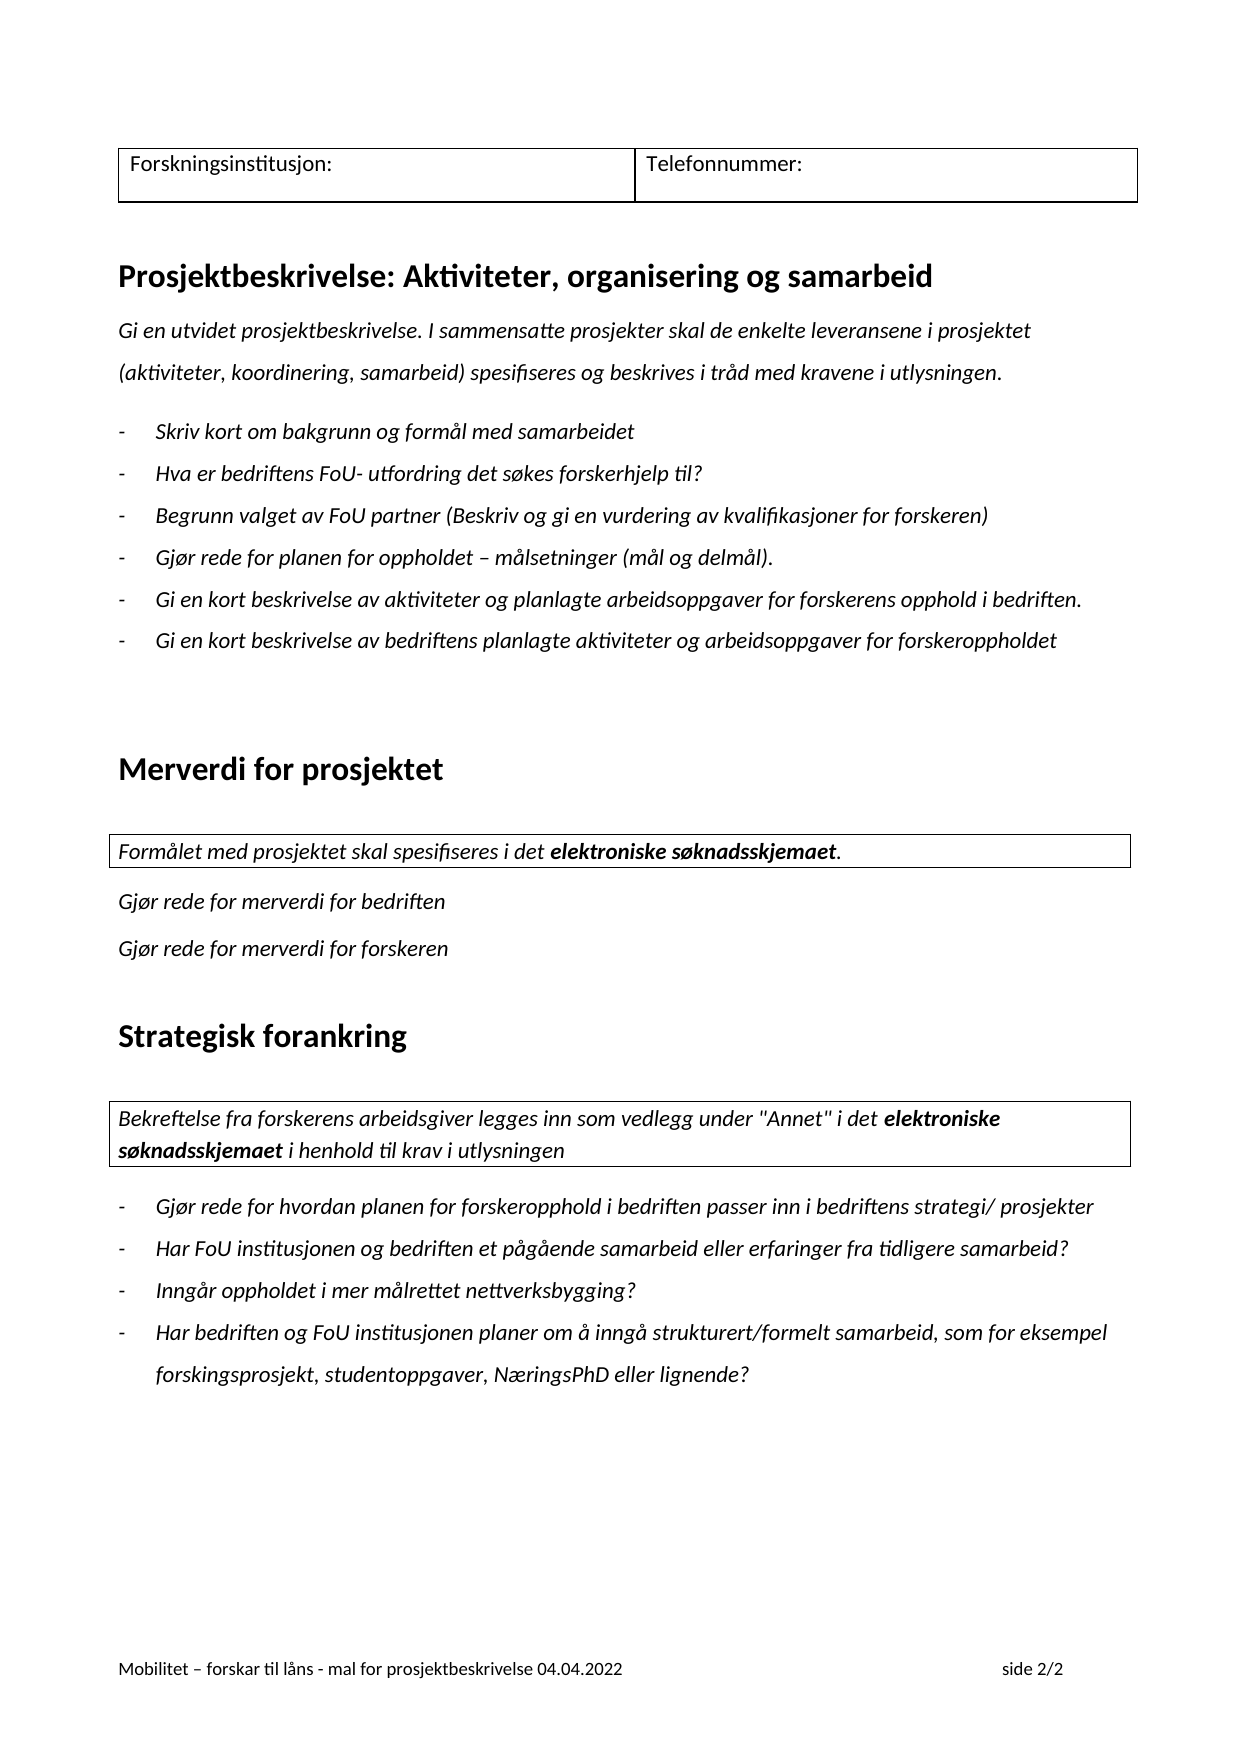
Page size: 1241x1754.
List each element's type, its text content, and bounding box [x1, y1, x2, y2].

text Formålet med prosjektet skal spesifiseres i det elektroniske søknadsskjemaet. [110, 835, 1130, 867]
list Begrunn valget av FoU partner (Beskriv og gi en vurdering av kvalifikasjoner for forskeren) [118, 501, 1122, 529]
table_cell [119, 149, 634, 201]
text Prosjektbeskrivelse: Aktiviteter, organisering og samarbeid [118, 256, 1122, 296]
list Har bedriften og FoU institusjonen planer om å inngå strukturert/formelt samarbeid, som for eksempel forskingsprosjekt, studentoppgaver, NæringsPhD eller lignende? [118, 1318, 1122, 1388]
list Gjør rede for planen for oppholdet – målsetninger (mål og delmål). [118, 543, 1122, 571]
list Gi en kort beskrivelse av aktiviteter og planlagte arbeidsoppgaver for forskerens opphold i bedriften. [118, 585, 1122, 613]
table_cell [636, 149, 1137, 201]
text Gjør rede for merverdi for bedriften [118, 887, 1122, 915]
list Inngår oppholdet i mer målrettet nettverksbygging? [118, 1276, 1122, 1304]
list Gi en kort beskrivelse av bedriftens planlagte aktiviteter og arbeidsoppgaver for forskeroppholdet [118, 627, 1122, 655]
text Gjør rede for merverdi for forskeren [118, 934, 1122, 992]
list Skriv kort om bakgrunn og formål med samarbeidet [118, 417, 1122, 445]
list Hva er bedriftens FoU- utfordring det søkes forskerhjelp til? [118, 459, 1122, 487]
text Merverdi for prosjektet [118, 748, 1122, 819]
text Bekreftelse fra forskerens arbeidsgiver legges inn som vedlegg under "Annet" i det elektroniske søknadsskjemaet i henhold til krav i utlysningen [110, 1102, 1130, 1166]
text Strategisk forankring [118, 1015, 1122, 1086]
text Gi en utvidet prosjektbeskrivelse. I sammensatte prosjekter skal de enkelte leveransene i prosjektet (aktiviteter, koordinering, samarbeid) spesifiseres og beskrives i tråd med kravene i utlysningen. [118, 316, 1122, 386]
list Har FoU institusjonen og bedriften et pågående samarbeid eller erfaringer fra tidligere samarbeid? [118, 1234, 1122, 1262]
list Gjør rede for hvordan planen for forskeropphold i bedriften passer inn i bedriftens strategi/ prosjekter [118, 1192, 1122, 1220]
